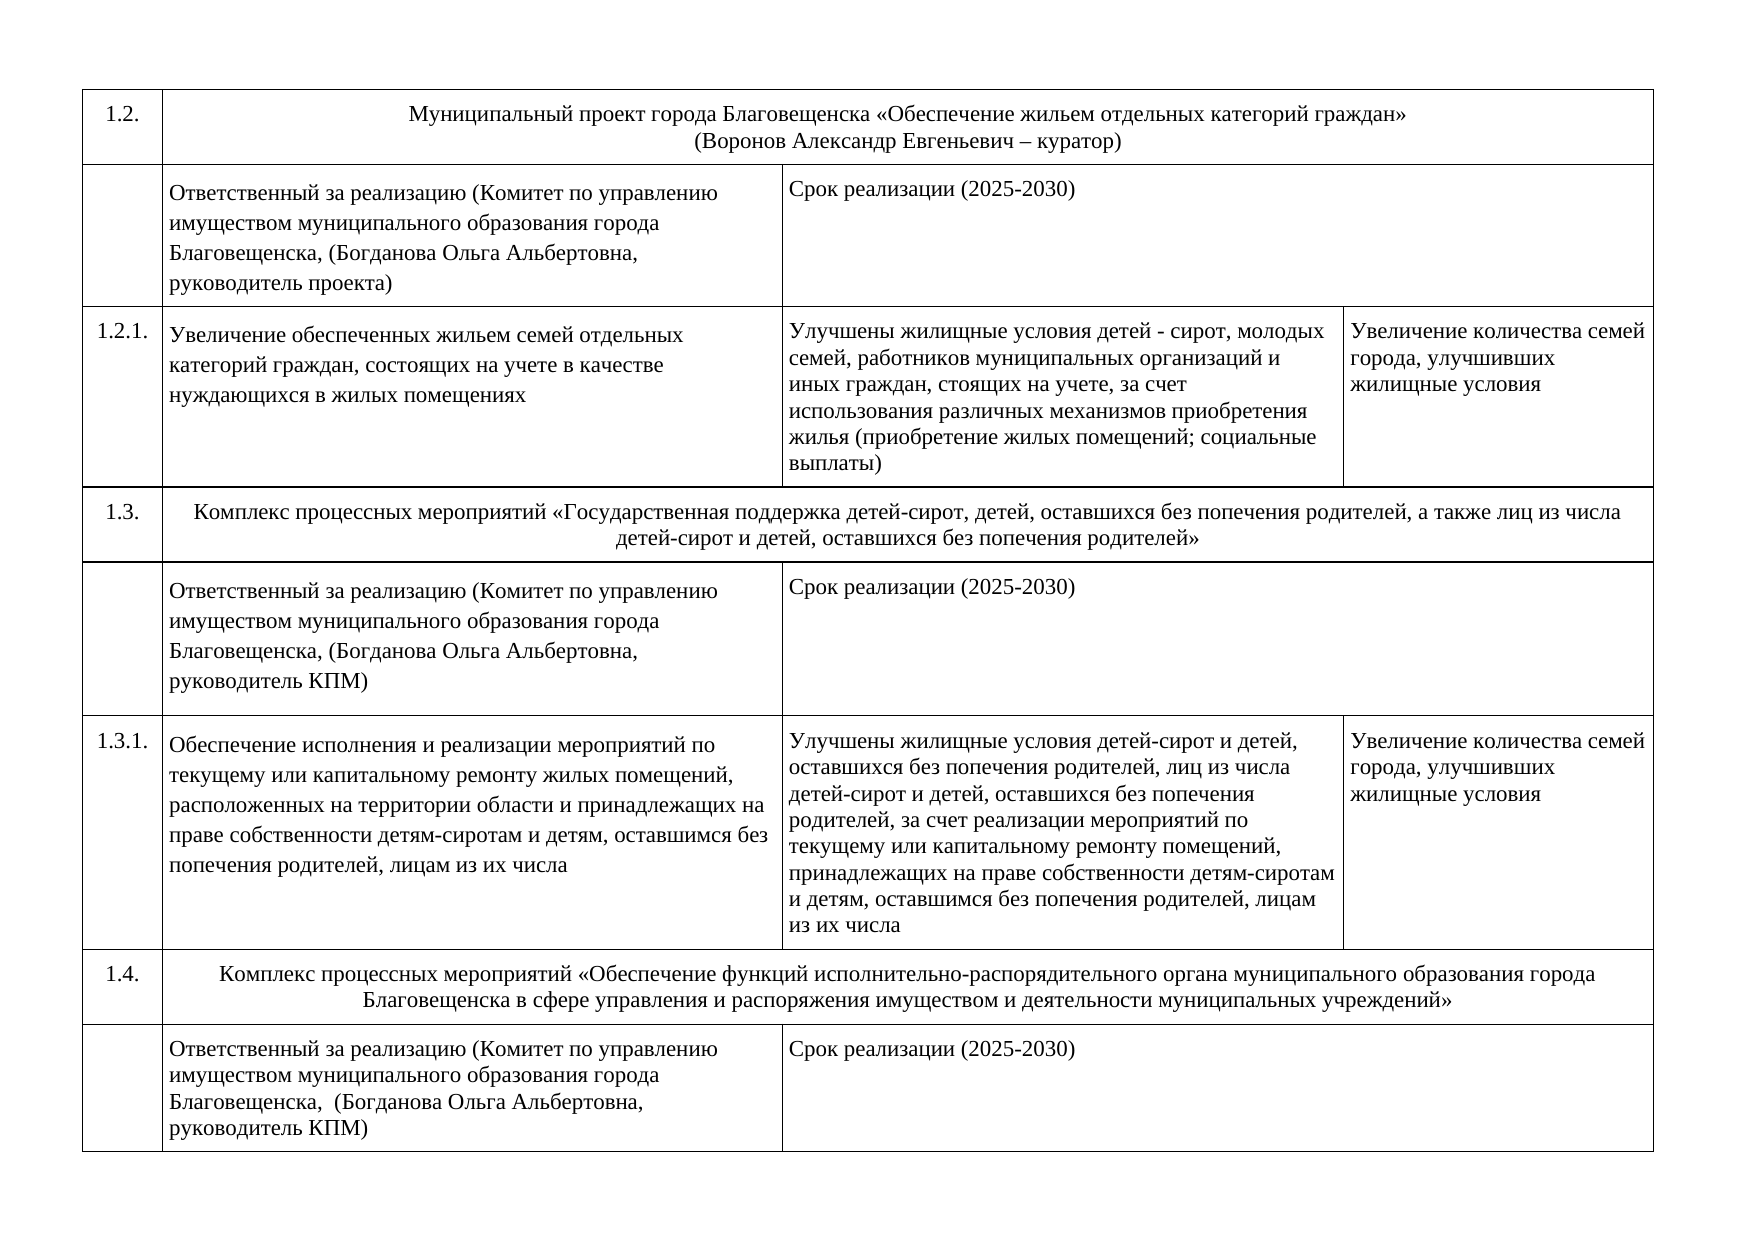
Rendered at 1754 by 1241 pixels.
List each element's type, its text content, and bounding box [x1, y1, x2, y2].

table_cell Улучшены жилищные условия детей-сирот и детей, оставшихся без попечения родителей, лиц из числа детей-сирот и детей, оставшихся без попечения родителей, за счет реализации мероприятий по текущему или капитальному ремонту помещений, принадлежащих на праве собственности детям-сиротам и детям, оставшимся без попечения родителей, лицам из их числа [783, 716, 1343, 948]
table_cell 1.2. [83, 90, 162, 164]
table_cell Срок реализации (2025-2030) [783, 1025, 1653, 1151]
table_cell Ответственный за реализацию (Комитет по управлению имуществом муниципального образования города Благовещенска, (Богданова Ольга Альбертовна, руководитель проекта) [163, 165, 782, 306]
table_cell Ответственный за реализацию (Комитет по управлению имуществом муниципального образования города Благовещенска, (Богданова Ольга Альбертовна, руководитель КПМ) [163, 563, 782, 715]
table_cell Ответственный за реализацию (Комитет по управлению имуществом муниципального образования города Благовещенска, (Богданова Ольга Альбертовна, руководитель КПМ) [163, 1025, 782, 1151]
table_cell Комплекс процессных мероприятий «Обеспечение функций исполнительно-распорядительного органа муниципального образования города Благовещенска в сфере управления и распоряжения имуществом и деятельности муниципальных учреждений» [163, 950, 1653, 1023]
table_cell [83, 165, 162, 306]
table_cell Улучшены жилищные условия детей - сирот, молодых семей, работников муниципальных организаций и иных граждан, стоящих на учете, за счет использования различных механизмов приобретения жилья (приобретение жилых помещений; социальные выплаты) [783, 307, 1343, 486]
table_cell Обеспечение исполнения и реализации мероприятий по текущему или капитальному ремонту жилых помещений, расположенных на территории области и принадлежащих на праве собственности детям-сиротам и детям, оставшимся без попечения родителей, лицам из их числа [163, 716, 782, 948]
table_cell Увеличение количества семей города, улучшивших жилищные условия [1344, 307, 1653, 486]
table_cell Комплекс процессных мероприятий «Государственная поддержка детей-сирот, детей, оставшихся без попечения родителей, а также лиц из числа детей-сирот и детей, оставшихся без попечения родителей» [163, 488, 1653, 561]
table_cell [83, 1025, 162, 1151]
table_cell 1.4. [83, 950, 162, 1023]
table_cell Увеличение количества семей города, улучшивших жилищные условия [1344, 716, 1653, 948]
table_cell Срок реализации (2025-2030) [783, 165, 1653, 306]
table_cell Увеличение обеспеченных жильем семей отдельных категорий граждан, состоящих на учете в качестве нуждающихся в жилых помещениях [163, 307, 782, 486]
table_cell Муниципальный проект города Благовещенска «Обеспечение жильем отдельных категорий граждан» (Воронов Александр Евгеньевич – куратор) [163, 90, 1653, 164]
table_cell 1.3. [83, 488, 162, 561]
table_cell Срок реализации (2025-2030) [783, 563, 1653, 715]
table_cell [83, 563, 162, 715]
table_cell 1.3.1. [83, 716, 162, 948]
table_cell 1.2.1. [83, 307, 162, 486]
